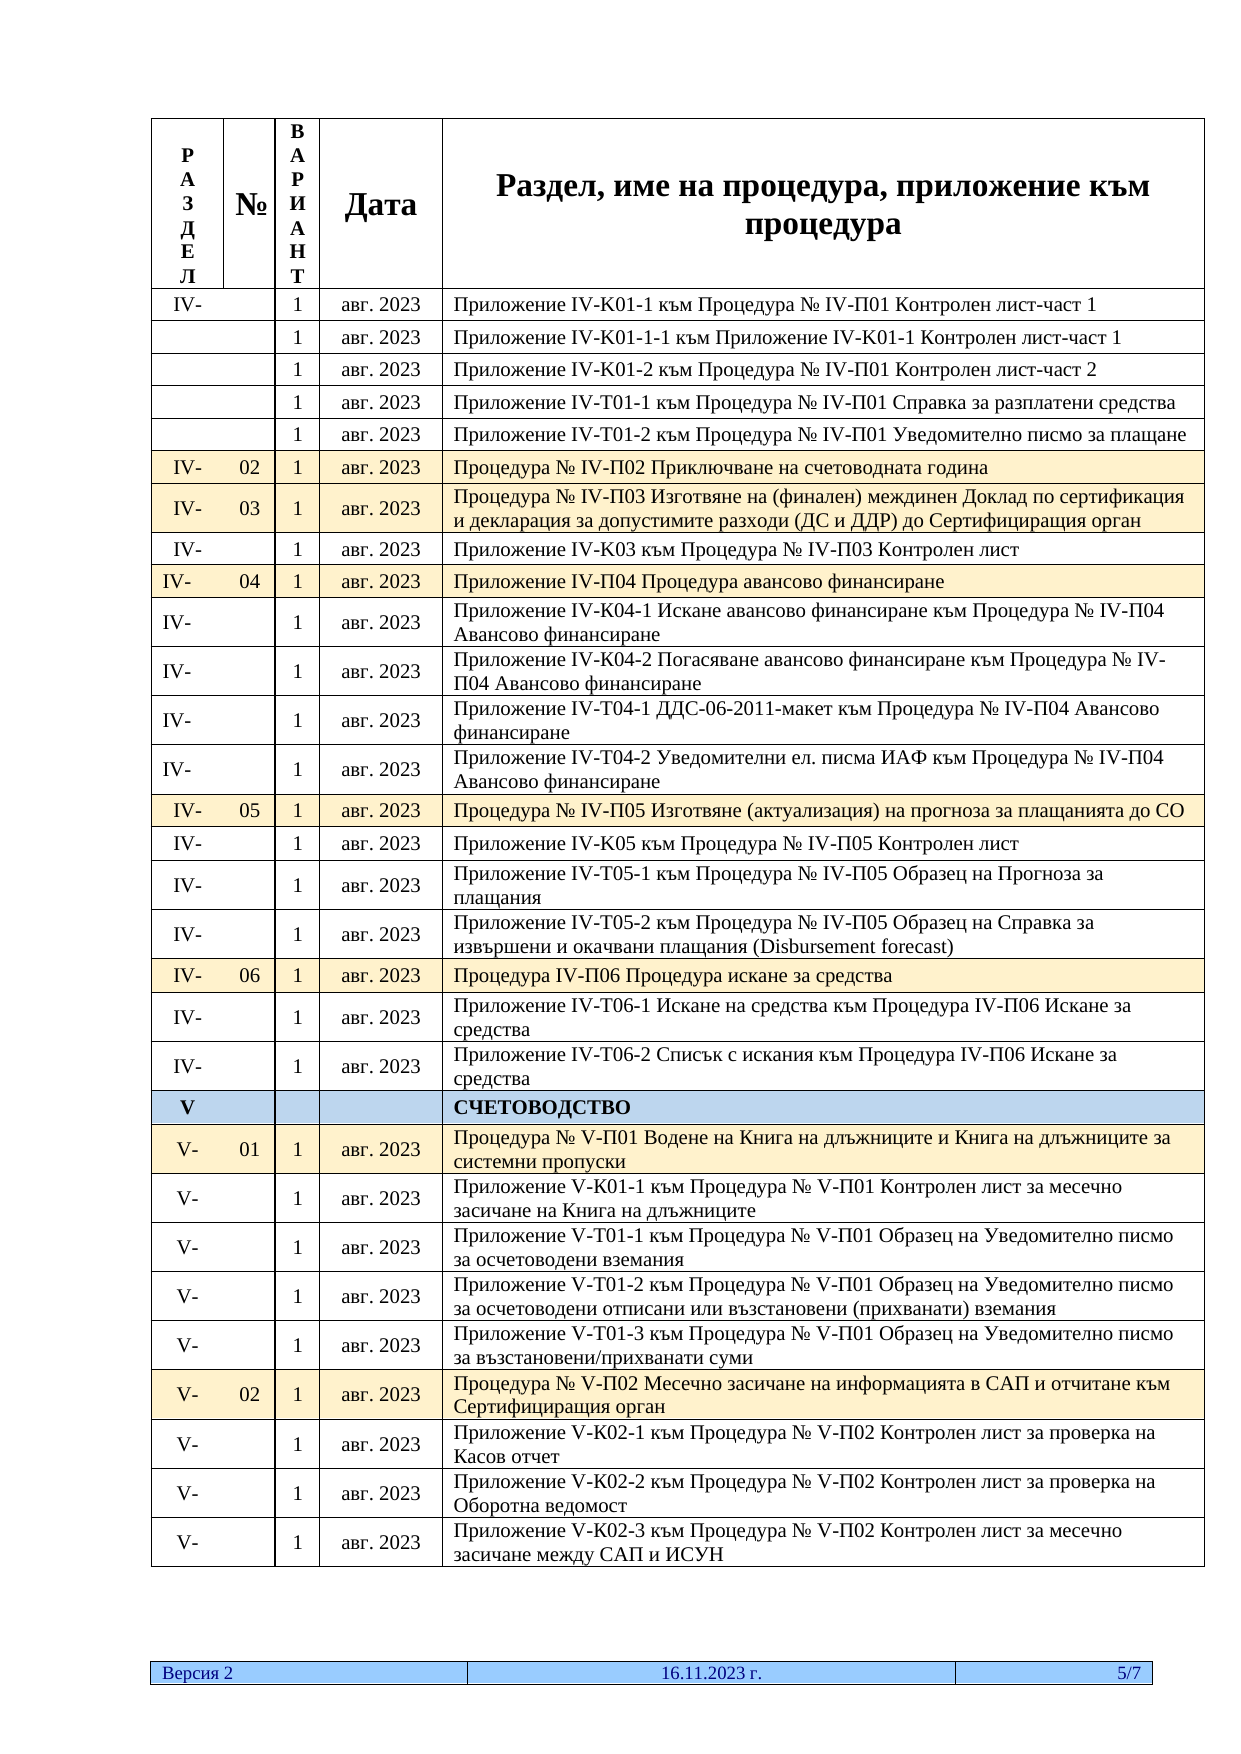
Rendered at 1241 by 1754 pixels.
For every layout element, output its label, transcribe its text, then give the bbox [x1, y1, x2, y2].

table_cell V- [152, 1420, 224, 1468]
table_cell [224, 745, 274, 793]
table_cell Приложение V-T01-3 към Процедура № V-П01 Образец на Уведомително писмо за възстановени/прихванати суми [443, 1321, 1204, 1369]
table_cell 1 [276, 993, 319, 1041]
table_cell Приложение V-T01-1 към Процедура № V-П01 Образец на Уведомително писмо за осчетоводени вземания [443, 1223, 1204, 1271]
table_cell 1 [276, 647, 319, 695]
table_cell 1 [276, 1125, 319, 1173]
table_cell 1 [276, 959, 319, 992]
table_cell IV- [152, 993, 224, 1041]
table_cell Процедура № IV-П02 Приключване на счетоводната година [443, 451, 1204, 483]
table_cell V- [152, 1125, 224, 1173]
table_cell V- [152, 1174, 224, 1222]
table_cell IV- [152, 565, 224, 597]
table_cell 1 [276, 321, 319, 353]
table_cell 1 [276, 533, 319, 564]
table_cell 1 [276, 386, 319, 418]
table_cell V [152, 1091, 224, 1123]
table_cell авг. 2023 [320, 419, 442, 450]
table_cell 1 [276, 1420, 319, 1468]
table_cell авг. 2023 [320, 354, 442, 385]
table_cell авг. 2023 [320, 321, 442, 353]
table_cell Приложение IV-T05-1 към Процедура № IV-П05 Образец на Прогноза за плащания [443, 861, 1204, 909]
table_cell [224, 1272, 274, 1320]
table_cell Приложение IV-К04-2 Погасяване авансово финансиране към Процедура № IV-П04 Авансово финансиране [443, 647, 1204, 695]
table_cell 1 [276, 1223, 319, 1271]
table_cell авг. 2023 [320, 993, 442, 1041]
table_cell [152, 354, 224, 385]
table_cell авг. 2023 [320, 289, 442, 320]
table_cell Процедура IV-П06 Процедура искане за средства [443, 959, 1204, 992]
table_cell авг. 2023 [320, 959, 442, 992]
table_cell V- [152, 1223, 224, 1271]
table_cell Приложение IV-K01-1 към Процедура № IV-П01 Контролен лист-част 1 [443, 289, 1204, 320]
table_cell [224, 647, 274, 695]
table_cell СЧЕТОВОДСТВО [443, 1091, 1204, 1123]
table_cell Приложение IV-T04-2 Уведомителни ел. писма ИАФ към Процедура № IV-П04 Авансово финансиране [443, 745, 1204, 793]
table_cell [224, 1321, 274, 1369]
table_cell IV- [152, 484, 224, 532]
table_cell 1 [276, 696, 319, 744]
table_cell 1 [276, 565, 319, 597]
table_cell Приложение IV-K03 към Процедура № IV-П03 Контролен лист [443, 533, 1204, 564]
table_cell 1 [276, 419, 319, 450]
table_cell 1 [276, 745, 319, 793]
table_cell 04 [224, 565, 274, 597]
table_cell 1 [276, 910, 319, 958]
table_cell 1 [276, 795, 319, 826]
table_cell авг. 2023 [320, 1223, 442, 1271]
table_cell Приложение IV-T01-2 към Процедура № IV-П01 Уведомително писмо за плащане [443, 419, 1204, 450]
table_cell 06 [224, 959, 274, 992]
table_cell Приложение IV-П04 Процедура авансово финансиране [443, 565, 1204, 597]
table_cell 1 [276, 1321, 319, 1369]
table_cell V- [152, 1321, 224, 1369]
table_cell Приложение IV-К04-1 Искане авансово финансиране към Процедура № IV-П04 Авансово финансиране [443, 598, 1204, 646]
table_cell Приложение IV-Т06-2 Списък с искания към Процедура IV-П06 Искане за средства [443, 1042, 1204, 1090]
table_cell Процедура № V-П01 Водене на Книга на длъжниците и Книга на длъжниците за системни пропуски [443, 1125, 1204, 1173]
table_cell [224, 1518, 274, 1566]
table_cell 03 [224, 484, 274, 532]
table_cell Приложение V-К01-1 към Процедура № V-П01 Контролен лист за месечно засичане на Книга на длъжниците [443, 1174, 1204, 1222]
table_cell 1 [276, 598, 319, 646]
table_cell Приложение IV-T05-2 към Процедура № IV-П05 Образец на Справка за извършени и окачвани плащания (Disbursement forecast) [443, 910, 1204, 958]
table_cell [224, 910, 274, 958]
table_cell Приложение IV-Т06-1 Искане на средства към Процедура IV-П06 Искане за средства [443, 993, 1204, 1041]
table_cell авг. 2023 [320, 795, 442, 826]
table_cell V- [152, 1272, 224, 1320]
table_cell IV- [152, 745, 224, 793]
table_cell Процедура № IV-П03 Изготвяне на (финален) междинен Доклад по сертификация и декларация за допустимите разходи (ДС и ДДР) до Сертифициращия орган [443, 484, 1204, 532]
table_cell Приложение V-К02-1 към Процедура № V-П02 Контролен лист за проверка на Касов отчет [443, 1420, 1204, 1468]
table_cell авг. 2023 [320, 598, 442, 646]
table_cell Приложение V-T01-2 към Процедура № V-П01 Образец на Уведомително писмо за осчетоводени отписани или възстановени (прихванати) вземания [443, 1272, 1204, 1320]
table_cell IV- [152, 289, 224, 320]
table_header Р А З Д Е Л [152, 119, 223, 288]
table_header Раздел, име на процедура, приложение към процедура [443, 119, 1204, 288]
table_cell [224, 1420, 274, 1468]
table_cell авг. 2023 [320, 1370, 442, 1418]
table_cell IV- [152, 861, 224, 909]
table_header Дата [320, 119, 442, 288]
table_cell [224, 1223, 274, 1271]
table_cell Приложение IV-T04-1 ДДС-06-2011-макет към Процедура № IV-П04 Авансово финансиране [443, 696, 1204, 744]
table_cell IV- [152, 598, 224, 646]
table_cell авг. 2023 [320, 1469, 442, 1517]
table_cell IV- [152, 533, 224, 564]
table_cell [224, 861, 274, 909]
table_cell 1 [276, 451, 319, 483]
table_cell 05 [224, 795, 274, 826]
table_cell [224, 419, 274, 450]
table_cell авг. 2023 [320, 861, 442, 909]
table_cell 1 [276, 1272, 319, 1320]
table_cell [224, 354, 274, 385]
table_cell 1 [276, 861, 319, 909]
table_cell 1 [276, 1370, 319, 1418]
table_cell V- [152, 1370, 224, 1418]
table_cell авг. 2023 [320, 647, 442, 695]
table_cell авг. 2023 [320, 451, 442, 483]
table_cell авг. 2023 [320, 827, 442, 859]
table_cell V- [152, 1469, 224, 1517]
table_cell авг. 2023 [320, 1518, 442, 1566]
table_cell авг. 2023 [320, 1042, 442, 1090]
table_cell IV- [152, 795, 224, 826]
table_cell [224, 696, 274, 744]
table_cell Приложение IV-K01-2 към Процедура № IV-П01 Контролен лист-част 2 [443, 354, 1204, 385]
table_cell авг. 2023 [320, 910, 442, 958]
table_cell [224, 386, 274, 418]
table_cell [224, 533, 274, 564]
table_cell [224, 289, 274, 320]
table_cell [224, 827, 274, 859]
table_cell [224, 993, 274, 1041]
table_cell Приложение V-К02-2 към Процедура № V-П02 Контролен лист за проверка на Оборотна ведомост [443, 1469, 1204, 1517]
table_cell IV- [152, 1042, 224, 1090]
table_cell авг. 2023 [320, 565, 442, 597]
table_cell [320, 1091, 442, 1123]
table_cell 1 [276, 1518, 319, 1566]
table_cell 1 [276, 1469, 319, 1517]
table_cell Приложение IV-K05 към Процедура № IV-П05 Контролен лист [443, 827, 1204, 859]
table_cell V- [152, 1518, 224, 1566]
table_cell 1 [276, 289, 319, 320]
table_cell Приложение V-К02-3 към Процедура № V-П02 Контролен лист за месечно засичане между САП и ИСУН [443, 1518, 1204, 1566]
table_cell [224, 321, 274, 353]
table_cell авг. 2023 [320, 533, 442, 564]
table_cell авг. 2023 [320, 745, 442, 793]
table_cell Приложение IV-T01-1 към Процедура № IV-П01 Справка за разплатени средства [443, 386, 1204, 418]
table_cell авг. 2023 [320, 386, 442, 418]
table_cell [276, 1091, 319, 1123]
table_cell авг. 2023 [320, 1420, 442, 1468]
table_cell IV- [152, 696, 224, 744]
table_cell IV- [152, 647, 224, 695]
table_cell 1 [276, 354, 319, 385]
table_cell авг. 2023 [320, 1321, 442, 1369]
table_cell 1 [276, 827, 319, 859]
table_cell IV- [152, 451, 224, 483]
table_cell авг. 2023 [320, 484, 442, 532]
table_cell Приложение IV-K01-1-1 към Приложение IV-K01-1 Контролен лист-част 1 [443, 321, 1204, 353]
table_cell 1 [276, 1042, 319, 1090]
table_cell IV- [152, 959, 224, 992]
table_cell IV- [152, 910, 224, 958]
table_cell Процедура № V-П02 Месечно засичане на информацията в САП и отчитане към Сертифициращия орган [443, 1370, 1204, 1418]
table_cell [224, 598, 274, 646]
table_cell авг. 2023 [320, 1272, 442, 1320]
table_cell 1 [276, 1174, 319, 1222]
table_cell [224, 1042, 274, 1090]
table_cell 02 [224, 451, 274, 483]
table_cell [224, 1174, 274, 1222]
table_cell [224, 1469, 274, 1517]
table_cell 1 [276, 484, 319, 532]
table_cell авг. 2023 [320, 1125, 442, 1173]
table_header № [224, 119, 274, 288]
table_cell авг. 2023 [320, 696, 442, 744]
table_cell [152, 386, 224, 418]
table_cell [152, 419, 224, 450]
table_cell [152, 321, 224, 353]
table_cell авг. 2023 [320, 1174, 442, 1222]
table_header ВАРИАНТ [276, 119, 319, 288]
table_cell IV- [152, 827, 224, 859]
table_cell 01 [224, 1125, 274, 1173]
table_cell 02 [224, 1370, 274, 1418]
table_cell [224, 1091, 274, 1123]
table_cell Процедура № IV-П05 Изготвяне (актуализация) на прогноза за плащанията до СО [443, 795, 1204, 826]
